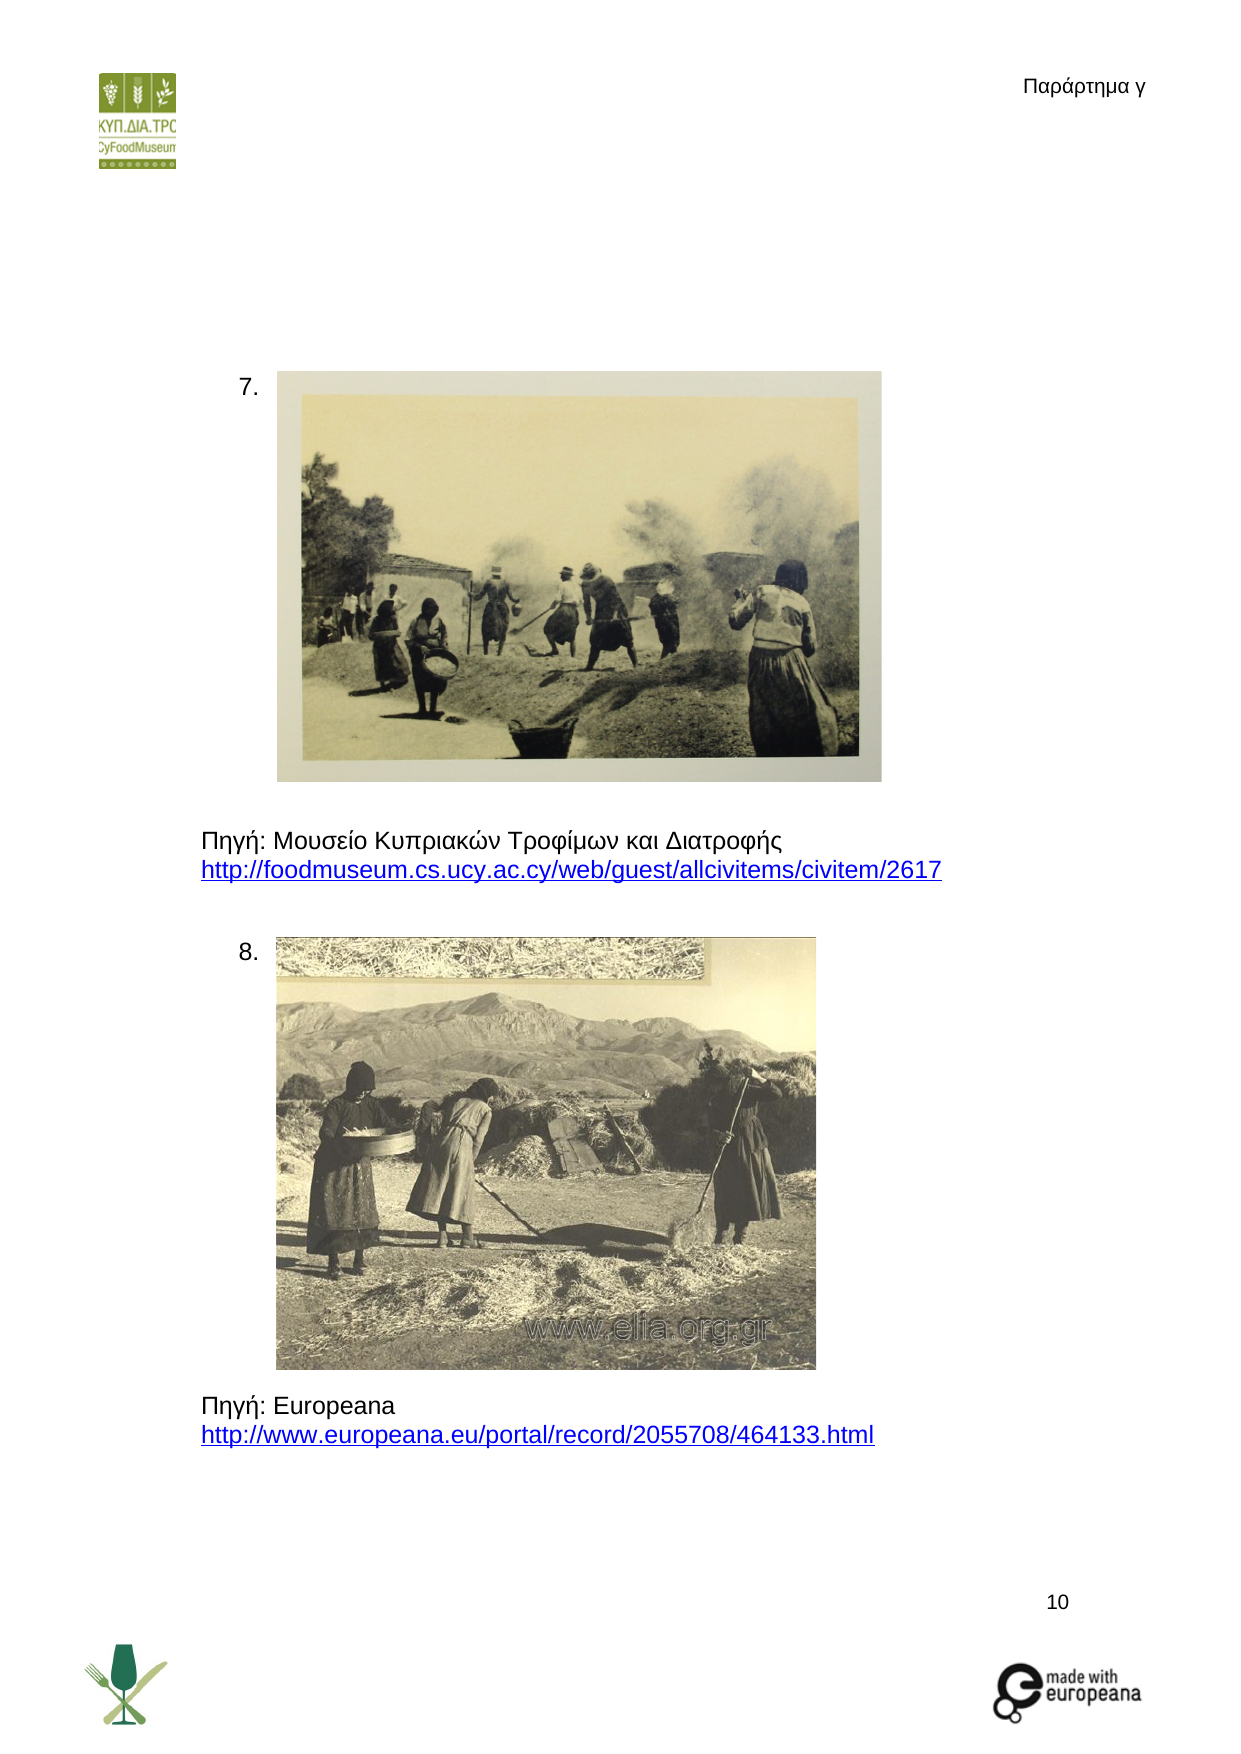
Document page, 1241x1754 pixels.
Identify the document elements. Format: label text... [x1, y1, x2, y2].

text Πηγή: Μουσείο Κυπριακών Τροφίμων και Διατροφής http://foodmuseum.cs.ucy.ac.cy/web/guest/allcivitems/civitem/2617 [201, 826, 1069, 883]
text Πηγή: Europeana http://www.europeana.eu/portal/record/2055708/464133.html [201, 1391, 1069, 1448]
picture [275, 371, 882, 781]
picture [275, 937, 816, 1369]
picture [97, 73, 176, 167]
picture [80, 1639, 171, 1727]
picture [980, 1652, 1149, 1731]
